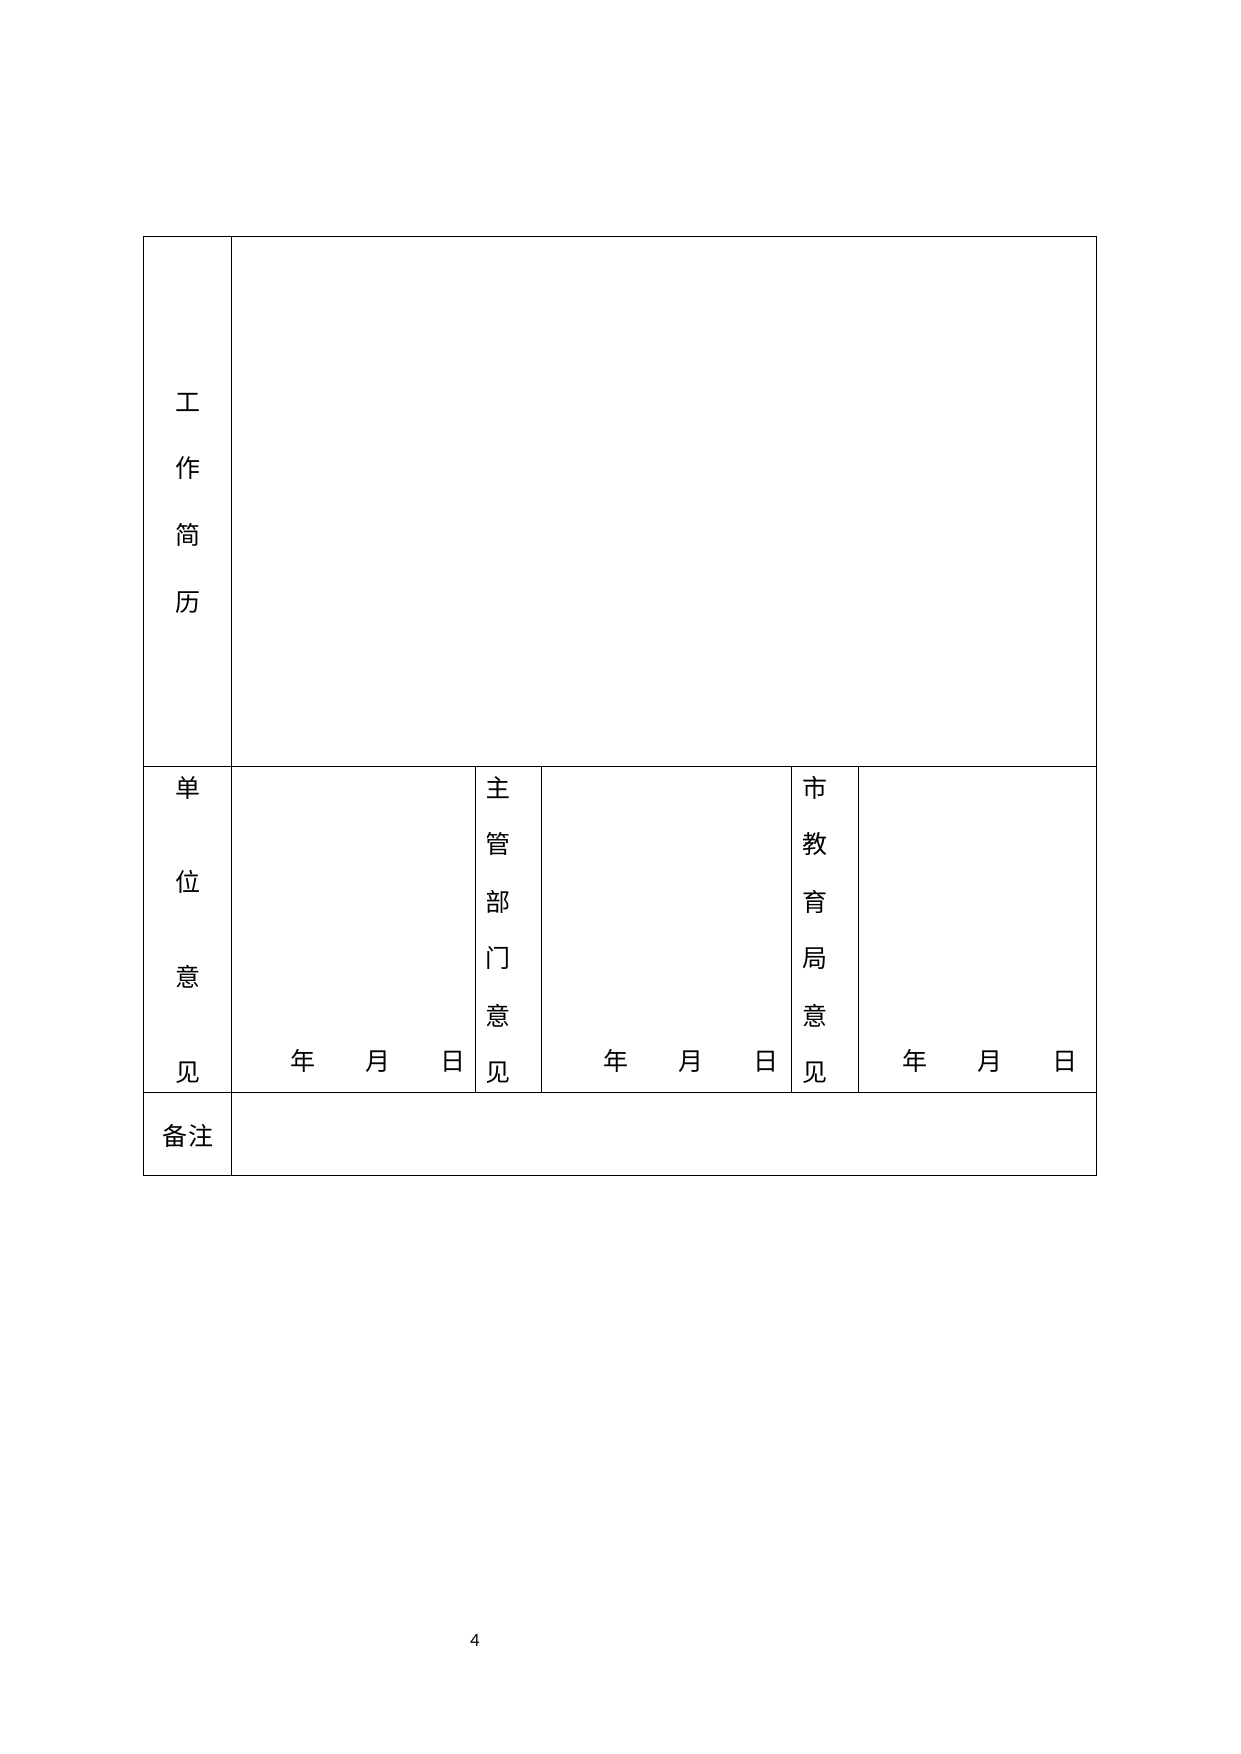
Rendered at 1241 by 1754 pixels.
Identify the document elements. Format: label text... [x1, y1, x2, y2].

table_cell [232, 237, 1096, 766]
table_cell 工 作 简 历 [144, 237, 231, 766]
table_cell 备注 [144, 1093, 231, 1175]
table_cell [232, 1093, 1096, 1175]
table_cell 市教育局意见 [792, 767, 858, 1092]
table_cell 年 月 日 [232, 767, 475, 1092]
table_cell 年 月 日 [859, 767, 1096, 1092]
table_cell 年 月 日 [542, 767, 791, 1092]
table_cell 单位意见 [144, 767, 231, 1092]
table_cell 主管部门意见 [476, 767, 541, 1092]
